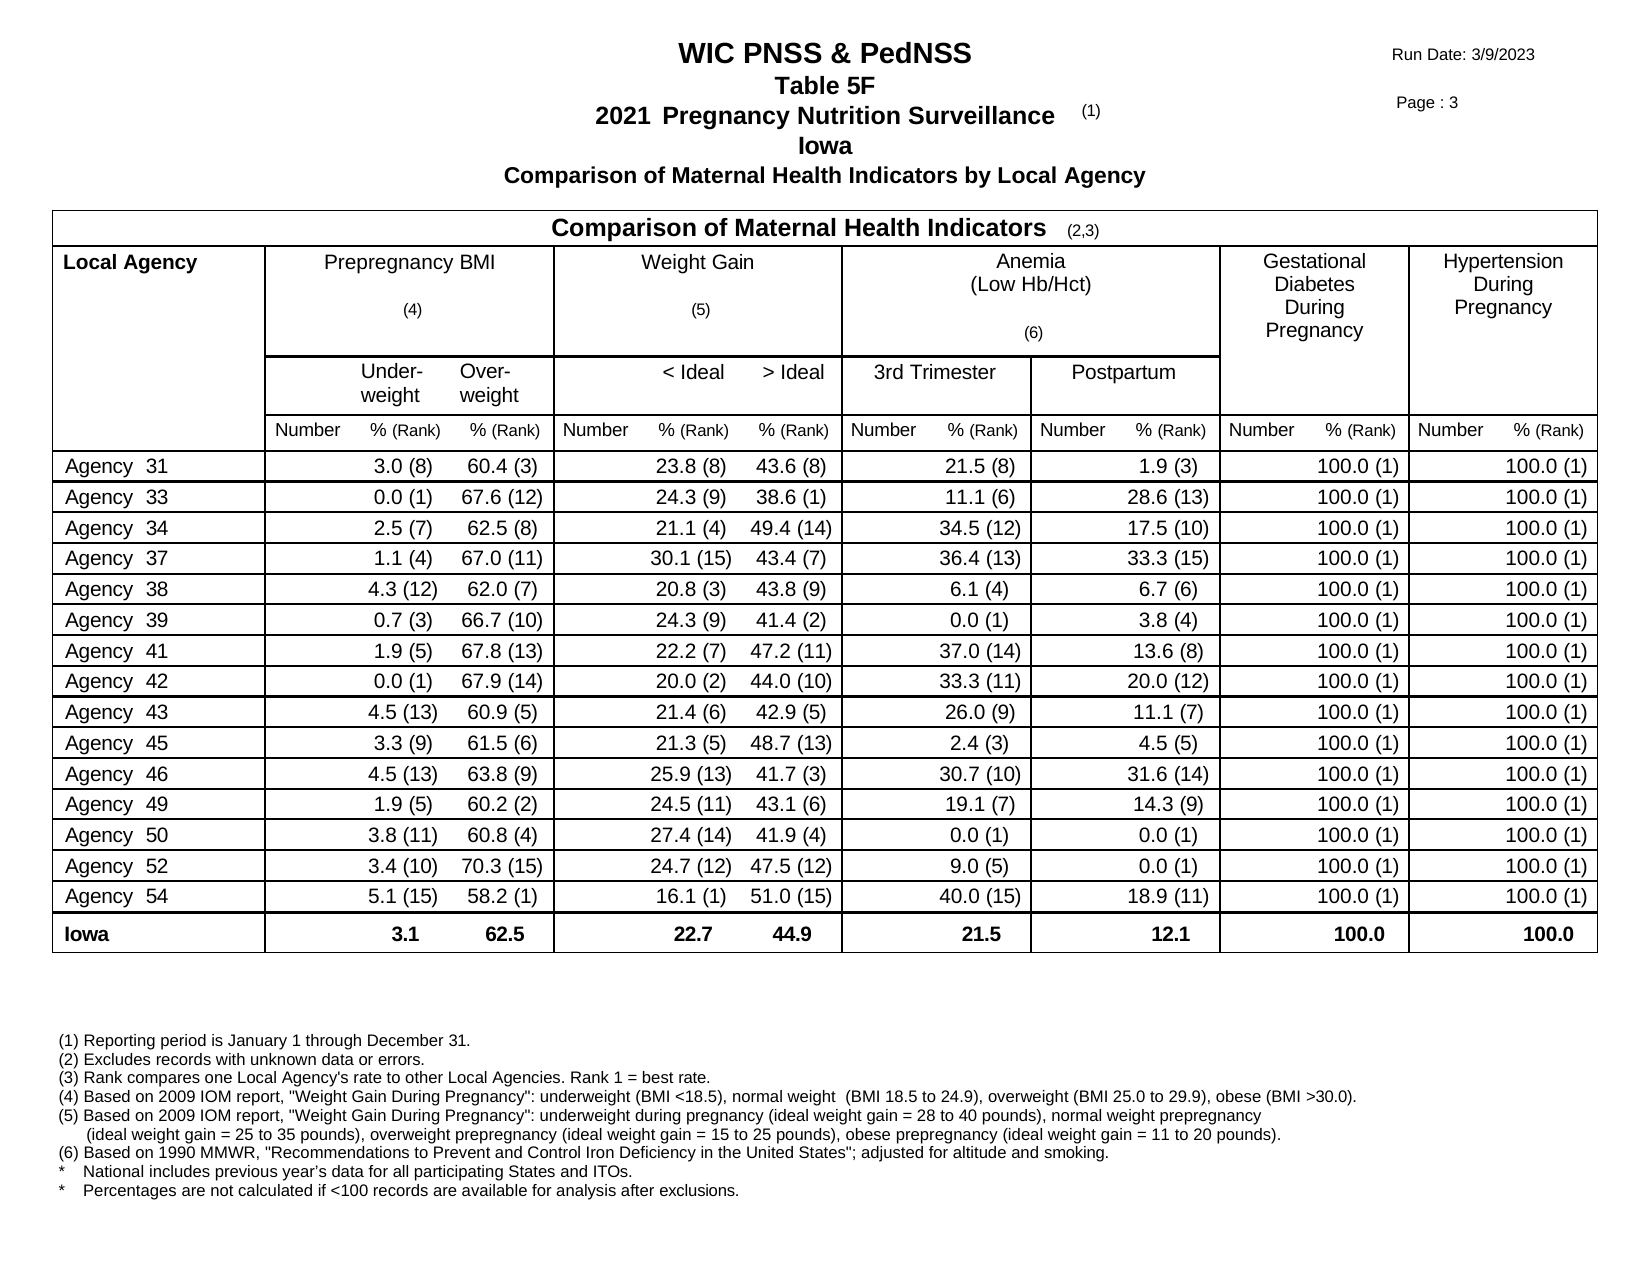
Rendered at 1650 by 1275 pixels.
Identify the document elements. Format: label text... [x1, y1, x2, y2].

table_cell 3.4 (10) [351, 851, 450, 880]
table_cell 0.0 (1) [928, 605, 1030, 634]
table_cell [843, 636, 928, 665]
table_cell 67.8 (13) [450, 636, 553, 665]
table_cell 1.1 (4) [351, 544, 450, 572]
table_cell 100.0 (1) [1495, 575, 1597, 603]
table_cell [1032, 728, 1117, 757]
table_cell 21.1 (4) [640, 513, 741, 542]
table_cell 11.1 (6) [928, 483, 1030, 511]
table_cell 100.0 (1) [1495, 698, 1597, 726]
table_cell 62.0 (7) [450, 575, 553, 603]
table_cell 9.0 (5) [928, 851, 1030, 880]
table_cell Agency [53, 483, 139, 511]
table_cell 2.4 (3) [928, 728, 1030, 757]
table_cell Gestational Diabetes During Pregnancy [1221, 247, 1408, 414]
table_cell 30.1 (15) [640, 544, 741, 572]
table_cell 24.3 (9) [640, 605, 741, 634]
table_cell 33 [139, 483, 264, 511]
table_cell 17.5 (10) [1117, 513, 1219, 542]
table_cell 100.0 (1) [1495, 759, 1597, 788]
table_cell [843, 452, 928, 480]
table_cell 43 [139, 698, 264, 726]
table_cell Hypertension During Pregnancy [1410, 247, 1597, 414]
table_cell [1410, 820, 1495, 849]
table_cell [1221, 513, 1306, 542]
table_cell [266, 452, 351, 480]
table_cell [555, 544, 639, 572]
table_cell [1221, 667, 1306, 695]
table_cell [843, 851, 928, 880]
table_cell [1032, 452, 1117, 480]
table_cell [1410, 575, 1495, 603]
table_cell 47.2 (11) [741, 636, 841, 665]
table_cell 20.0 (2) [640, 667, 741, 695]
table_cell 62.5 [450, 914, 553, 952]
table_cell 48.7 (13) [741, 728, 841, 757]
table_cell 43.8 (9) [741, 575, 841, 603]
table_cell 24.3 (9) [640, 483, 741, 511]
table_cell [1221, 636, 1306, 665]
table_cell [1032, 513, 1117, 542]
table_cell [1032, 544, 1117, 572]
table_cell [1032, 698, 1117, 726]
table_cell [843, 882, 928, 911]
table_cell [1221, 575, 1306, 603]
table_cell % (Rank) [450, 416, 553, 449]
table_cell [1410, 851, 1495, 880]
table_cell 37.0 (14) [928, 636, 1030, 665]
table_cell [555, 790, 639, 818]
table_cell Number [1032, 416, 1117, 449]
table_cell Number [1221, 416, 1306, 449]
table_cell 4.5 (5) [1117, 728, 1219, 757]
table_cell 100.0 (1) [1306, 698, 1408, 726]
table_cell [1032, 759, 1117, 788]
table_cell Agency [53, 667, 139, 695]
table_cell 67.9 (14) [450, 667, 553, 695]
table_cell [266, 882, 351, 911]
table_cell [1410, 544, 1495, 572]
table_cell [1410, 605, 1495, 634]
table_cell % (Rank) [1117, 416, 1219, 449]
table_cell [1221, 452, 1306, 480]
table_cell 38 [139, 575, 264, 603]
table_cell 4.3 (12) [351, 575, 450, 603]
table_cell 100.0 (1) [1306, 605, 1408, 634]
table_header Comparison of Maternal Health Indicators (2,3) [53, 211, 1597, 245]
table_cell [266, 851, 351, 880]
table_cell 58.2 (1) [450, 882, 553, 911]
table_cell 30.7 (10) [928, 759, 1030, 788]
table_cell 42 [139, 667, 264, 695]
table_cell Agency [53, 759, 139, 788]
table_cell 6.1 (4) [928, 575, 1030, 603]
table_cell [1032, 667, 1117, 695]
table_cell [555, 513, 639, 542]
table_cell [266, 698, 351, 726]
table_cell Agency [53, 882, 139, 911]
table_cell % (Rank) [1495, 416, 1597, 449]
table_cell 24.5 (11) [640, 790, 741, 818]
table_cell 100.0 (1) [1306, 544, 1408, 572]
table_cell [266, 605, 351, 634]
table_cell 42.9 (5) [741, 698, 841, 726]
table_cell [1221, 790, 1306, 818]
table_cell 100.0 [1306, 914, 1408, 952]
table_cell [843, 790, 928, 818]
table_cell 100.0 (1) [1306, 575, 1408, 603]
table_cell 67.0 (11) [450, 544, 553, 572]
table_cell 0.0 (1) [351, 483, 450, 511]
table_cell [843, 483, 928, 511]
table_cell [843, 759, 928, 788]
table_cell [555, 636, 639, 665]
table_cell 36.4 (13) [928, 544, 1030, 572]
table_cell 20.8 (3) [640, 575, 741, 603]
table_cell 100.0 (1) [1306, 667, 1408, 695]
table_cell 31.6 (14) [1117, 759, 1219, 788]
table_cell 13.6 (8) [1117, 636, 1219, 665]
table_cell 100.0 (1) [1306, 882, 1408, 911]
table_cell 100.0 (1) [1495, 513, 1597, 542]
table_cell [843, 605, 928, 634]
table_cell [555, 914, 639, 952]
table_cell 41.4 (2) [741, 605, 841, 634]
table_cell 18.9 (11) [1117, 882, 1219, 911]
table_cell 43.1 (6) [741, 790, 841, 818]
table_cell [555, 759, 639, 788]
table_cell 1.9 (5) [351, 790, 450, 818]
table_cell 100.0 (1) [1495, 790, 1597, 818]
table_cell 100.0 (1) [1306, 452, 1408, 480]
table_cell [1032, 882, 1117, 911]
table_cell % (Rank) [928, 416, 1030, 449]
table_cell 43.6 (8) [741, 452, 841, 480]
table_cell 52 [139, 851, 264, 880]
table_cell 22.2 (7) [640, 636, 741, 665]
table_cell 61.5 (6) [450, 728, 553, 757]
table_cell 34 [139, 513, 264, 542]
table_cell 19.1 (7) [928, 790, 1030, 818]
table_cell 43.4 (7) [741, 544, 841, 572]
table_cell 100.0 (1) [1495, 483, 1597, 511]
table_cell 11.1 (7) [1117, 698, 1219, 726]
table_cell 49 [139, 790, 264, 818]
table_cell Number [266, 416, 351, 449]
table_cell 41 [139, 636, 264, 665]
table_cell [843, 513, 928, 542]
table_cell 60.4 (3) [450, 452, 553, 480]
table_cell 100.0 (1) [1306, 759, 1408, 788]
table_cell 41.7 (3) [741, 759, 841, 788]
table_cell 100.0 (1) [1495, 667, 1597, 695]
table_cell 100.0 [1495, 914, 1597, 952]
table_cell [555, 575, 639, 603]
table_cell Iowa [53, 914, 264, 952]
table_cell [1221, 728, 1306, 757]
table_cell [555, 851, 639, 880]
table_cell [843, 575, 928, 603]
table_cell Agency [53, 513, 139, 542]
table_cell [266, 483, 351, 511]
table_cell Agency [53, 698, 139, 726]
table_cell 25.9 (13) [640, 759, 741, 788]
table_cell [555, 882, 639, 911]
table_cell 3.8 (4) [1117, 605, 1219, 634]
table_cell 14.3 (9) [1117, 790, 1219, 818]
table_cell [555, 728, 639, 757]
table_cell 39 [139, 605, 264, 634]
table_cell 100.0 (1) [1306, 636, 1408, 665]
table_cell 0.0 (1) [1117, 851, 1219, 880]
table_cell 5.1 (15) [351, 882, 450, 911]
table_cell 44.0 (10) [741, 667, 841, 695]
table_cell [266, 728, 351, 757]
table_cell Agency [53, 575, 139, 603]
table_cell 34.5 (12) [928, 513, 1030, 542]
table_cell 33.3 (15) [1117, 544, 1219, 572]
table_cell 21.5 (8) [928, 452, 1030, 480]
table_cell [1410, 667, 1495, 695]
table_cell [555, 667, 639, 695]
table_cell 100.0 (1) [1306, 483, 1408, 511]
table_cell 100.0 (1) [1306, 851, 1408, 880]
table_cell Number [555, 416, 639, 449]
table_cell [1032, 636, 1117, 665]
table_cell 100.0 (1) [1495, 452, 1597, 480]
table_cell Agency [53, 790, 139, 818]
table_cell 38.6 (1) [741, 483, 841, 511]
table_cell 31 [139, 452, 264, 480]
table_cell [1032, 605, 1117, 634]
table_cell 20.0 (12) [1117, 667, 1219, 695]
table_cell [1410, 513, 1495, 542]
table_cell % (Rank) [1306, 416, 1408, 449]
table_cell 1.9 (3) [1117, 452, 1219, 480]
table_cell 54 [139, 882, 264, 911]
table_cell 3rd Trimester [843, 358, 1030, 414]
table_cell [1221, 483, 1306, 511]
table_cell 26.0 (9) [928, 698, 1030, 726]
table_cell [555, 698, 639, 726]
table_cell [843, 544, 928, 572]
table_cell Agency [53, 452, 139, 480]
table_cell Agency [53, 820, 139, 849]
table_cell 70.3 (15) [450, 851, 553, 880]
table_cell [1221, 851, 1306, 880]
table_cell 66.7 (10) [450, 605, 553, 634]
table_cell 22.7 [640, 914, 741, 952]
table_cell 67.6 (12) [450, 483, 553, 511]
table_cell Number [843, 416, 928, 449]
table_cell [843, 914, 928, 952]
table_cell 0.0 (1) [351, 667, 450, 695]
table_cell [266, 790, 351, 818]
table_cell [1032, 790, 1117, 818]
table_cell [843, 667, 928, 695]
table_cell [1221, 914, 1306, 952]
table_cell [1032, 820, 1117, 849]
table_cell [555, 483, 639, 511]
table_cell 40.0 (15) [928, 882, 1030, 911]
table_cell [843, 698, 928, 726]
table_cell [555, 820, 639, 849]
table_cell [1410, 698, 1495, 726]
table_cell 21.3 (5) [640, 728, 741, 757]
table_cell 21.5 [928, 914, 1030, 952]
table_cell 60.9 (5) [450, 698, 553, 726]
table_cell 0.7 (3) [351, 605, 450, 634]
table_cell [1032, 851, 1117, 880]
table_cell [266, 544, 351, 572]
table_cell 100.0 (1) [1495, 544, 1597, 572]
table_cell 3.0 (8) [351, 452, 450, 480]
table_cell Under- weight [351, 358, 450, 414]
table_cell [1221, 820, 1306, 849]
table_cell 49.4 (14) [741, 513, 841, 542]
table_cell 3.3 (9) [351, 728, 450, 757]
table_cell Over- weight [450, 358, 553, 414]
table_cell 100.0 (1) [1495, 882, 1597, 911]
table_cell 12.1 [1117, 914, 1219, 952]
table_cell [1032, 575, 1117, 603]
table_cell Anemia (Low Hb/Hct) (6) [843, 247, 1219, 355]
table_cell 100.0 (1) [1306, 728, 1408, 757]
table_cell [1410, 914, 1495, 952]
table_cell 44.9 [741, 914, 841, 952]
table_cell [1221, 759, 1306, 788]
table_cell [843, 820, 928, 849]
table_cell 3.1 [351, 914, 450, 952]
table_cell 100.0 (1) [1495, 820, 1597, 849]
table_cell [1410, 483, 1495, 511]
table_cell 6.7 (6) [1117, 575, 1219, 603]
table_cell [266, 667, 351, 695]
table_cell % (Rank) [351, 416, 450, 449]
table_cell [266, 636, 351, 665]
table_cell 0.0 (1) [1117, 820, 1219, 849]
table_cell 46 [139, 759, 264, 788]
table_cell < Ideal [640, 358, 741, 414]
table_cell [1032, 914, 1117, 952]
table_cell [266, 513, 351, 542]
table_cell [555, 605, 639, 634]
table_cell [266, 575, 351, 603]
table_cell Prepregnancy BMI (4) [266, 247, 553, 355]
table_cell Agency [53, 544, 139, 572]
table_cell 28.6 (13) [1117, 483, 1219, 511]
table_cell Agency [53, 605, 139, 634]
table_cell [1221, 882, 1306, 911]
table_cell [1221, 544, 1306, 572]
table_cell 63.8 (9) [450, 759, 553, 788]
table_cell 27.4 (14) [640, 820, 741, 849]
table_cell Agency [53, 728, 139, 757]
table_cell [266, 759, 351, 788]
table_cell 100.0 (1) [1495, 636, 1597, 665]
table_cell 33.3 (11) [928, 667, 1030, 695]
table_cell % (Rank) [640, 416, 741, 449]
table_cell 3.8 (11) [351, 820, 450, 849]
table_cell [1410, 759, 1495, 788]
table_cell 60.8 (4) [450, 820, 553, 849]
table_cell 100.0 (1) [1495, 851, 1597, 880]
table_cell 60.2 (2) [450, 790, 553, 818]
table_cell 21.4 (6) [640, 698, 741, 726]
table_cell 100.0 (1) [1306, 820, 1408, 849]
table_cell > Ideal [741, 358, 841, 414]
table_cell 45 [139, 728, 264, 757]
table_cell 62.5 (8) [450, 513, 553, 542]
table_cell Number [1410, 416, 1495, 449]
table_cell 1.9 (5) [351, 636, 450, 665]
table_cell Weight Gain (5) [555, 247, 841, 355]
table_cell 37 [139, 544, 264, 572]
table_cell Postpartum [1032, 358, 1219, 414]
table_cell [1410, 728, 1495, 757]
table_cell [266, 358, 351, 414]
table_cell 100.0 (1) [1306, 790, 1408, 818]
table_cell 100.0 (1) [1306, 513, 1408, 542]
table_cell [1032, 483, 1117, 511]
table_cell [1410, 636, 1495, 665]
table_cell 100.0 (1) [1495, 728, 1597, 757]
table_cell [1410, 790, 1495, 818]
table_cell [1410, 452, 1495, 480]
table_cell Agency [53, 851, 139, 880]
table_cell [266, 914, 351, 952]
table_cell 100.0 (1) [1495, 605, 1597, 634]
table_cell 51.0 (15) [741, 882, 841, 911]
table_cell 47.5 (12) [741, 851, 841, 880]
table_cell [1221, 605, 1306, 634]
table_cell 23.8 (8) [640, 452, 741, 480]
table_cell 16.1 (1) [640, 882, 741, 911]
table_cell 24.7 (12) [640, 851, 741, 880]
table_cell [555, 358, 639, 414]
table_cell [1221, 698, 1306, 726]
table_cell % (Rank) [741, 416, 841, 449]
table_cell 50 [139, 820, 264, 849]
table_cell [555, 452, 639, 480]
table_cell Local Agency [53, 247, 264, 449]
table_cell 0.0 (1) [928, 820, 1030, 849]
table_cell 2.5 (7) [351, 513, 450, 542]
table_cell 4.5 (13) [351, 698, 450, 726]
table_cell [843, 728, 928, 757]
table_cell [1410, 882, 1495, 911]
table_cell Agency [53, 636, 139, 665]
table_cell 4.5 (13) [351, 759, 450, 788]
table_cell 41.9 (4) [741, 820, 841, 849]
table_cell [266, 820, 351, 849]
